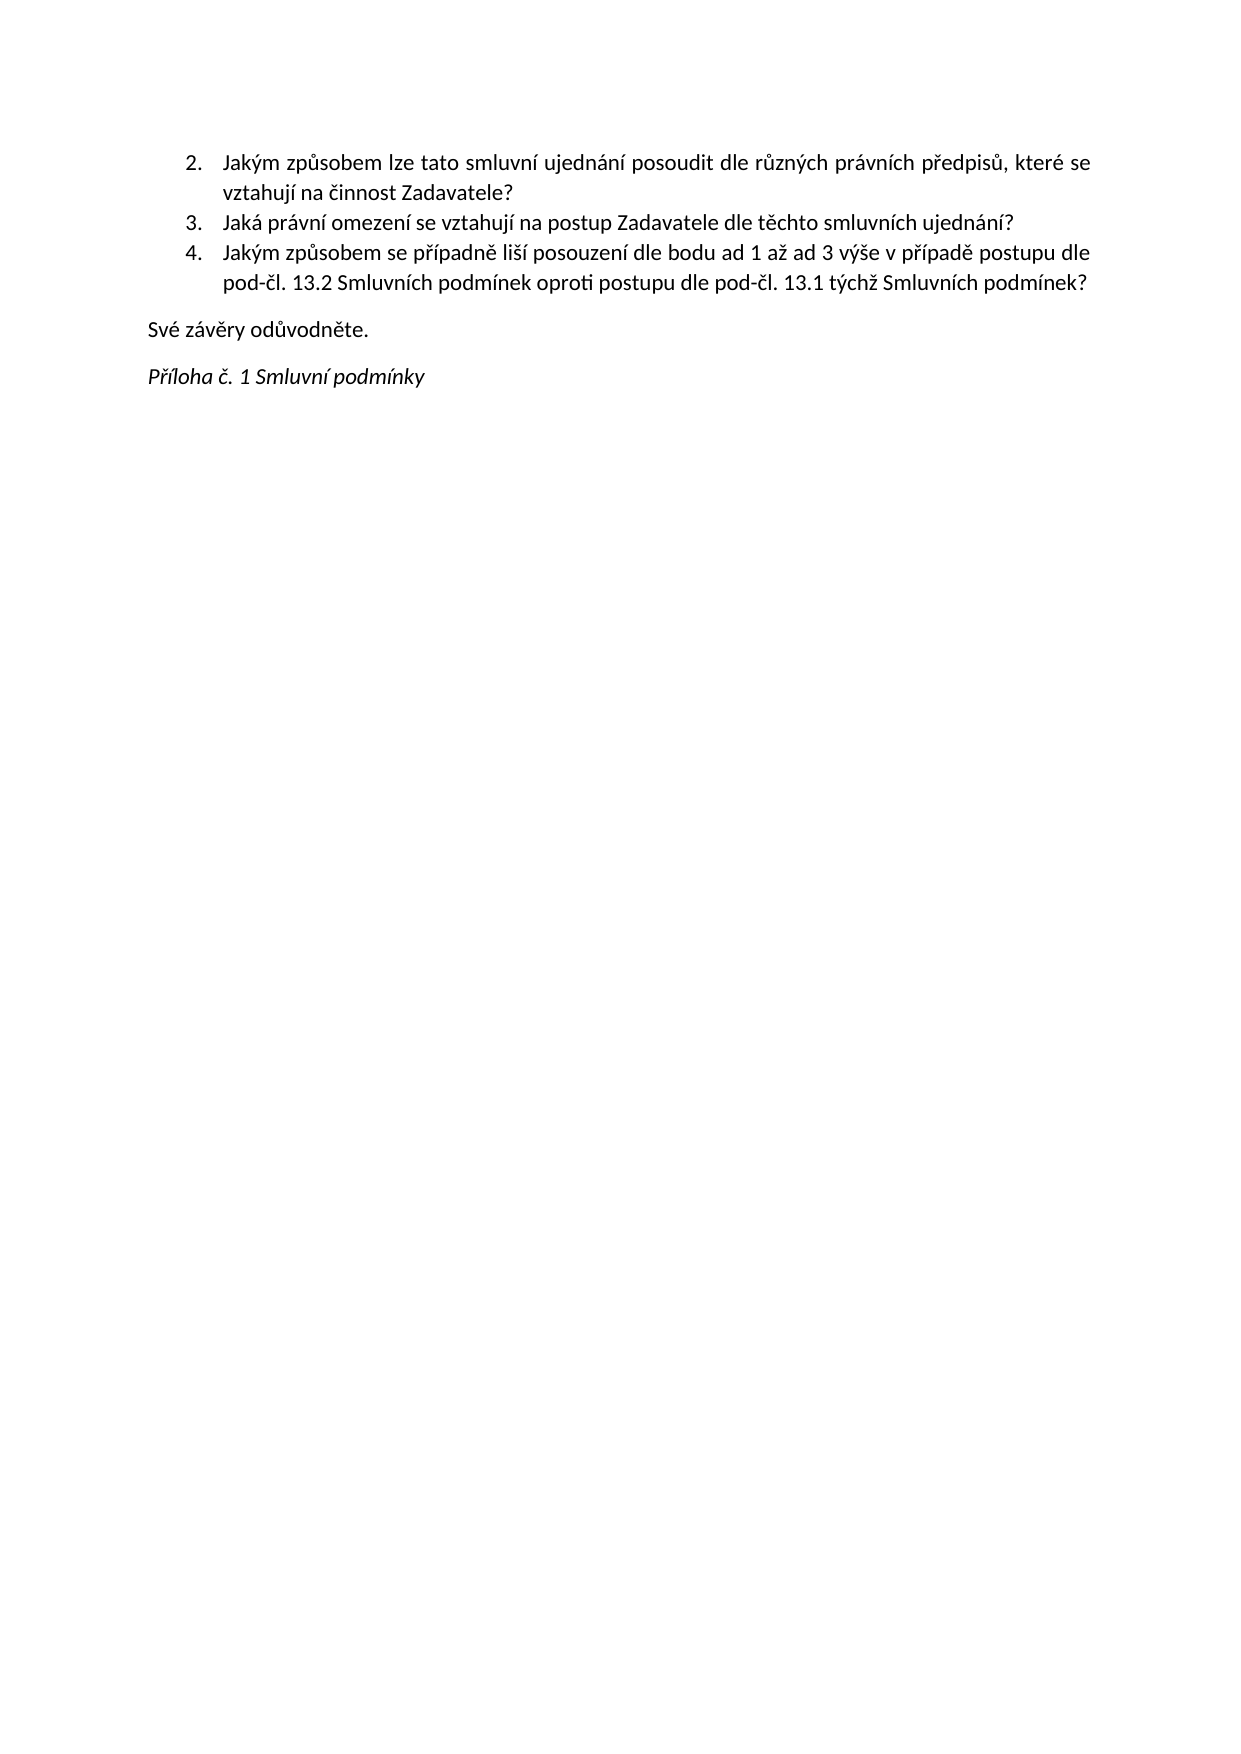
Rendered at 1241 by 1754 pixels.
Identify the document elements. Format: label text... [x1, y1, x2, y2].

text Příloha č. 1 Smluvní podmínky [148, 362, 1093, 390]
list Jaká právní omezení se vztahují na postup Zadavatele dle těchto smluvních ujednání? [185, 208, 1093, 236]
list Jakým způsobem lze tato smluvní ujednání posoudit dle různých právních předpisů, které se vztahují na činnost Zadavatele? [185, 148, 1093, 206]
list Jakým způsobem se případně liší posouzení dle bodu ad 1 až ad 3 výše v případě postupu dle pod-čl. 13.2 Smluvních podmínek oproti postupu dle pod-čl. 13.1 týchž Smluvních podmínek? [185, 238, 1093, 296]
text Své závěry odůvodněte. [148, 315, 1093, 343]
